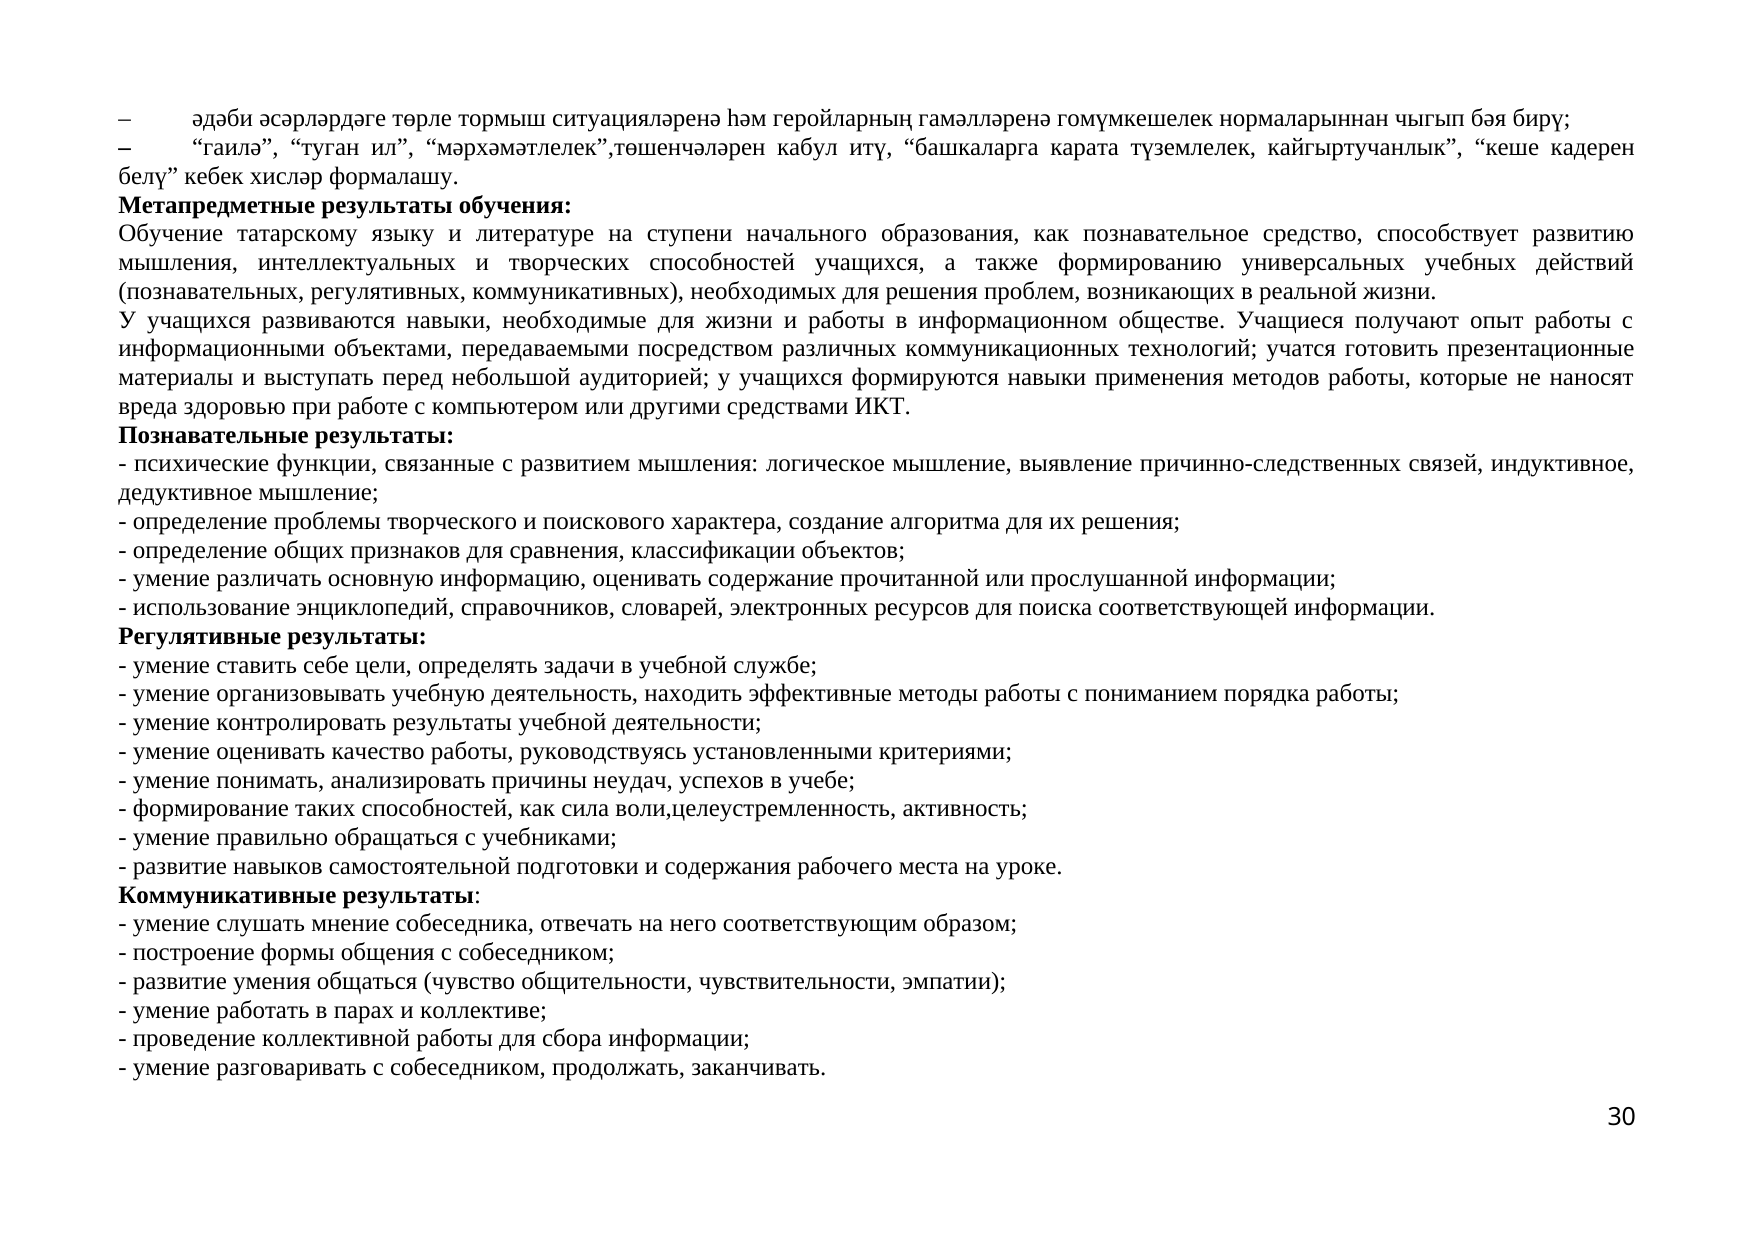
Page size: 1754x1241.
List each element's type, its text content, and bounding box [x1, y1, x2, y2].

text - проведение коллективной работы для сбора информации; [118, 1023, 1636, 1052]
text - умение понимать, анализировать причины неудач, успехов в учебе; [118, 765, 1636, 793]
text Коммуникативные результаты: [118, 880, 1636, 908]
text - формирование таких способностей, как сила воли,целеустремленность, активность; [118, 793, 1636, 822]
text - умение контролировать результаты учебной деятельности; [118, 707, 1636, 736]
text Метапредметные результаты обучения: [118, 190, 1636, 218]
text - умение различать основную информацию, оценивать содержание прочитанной или прослушанной информации; [118, 563, 1636, 592]
text - умение разговаривать с собеседником, продолжать, заканчивать. [118, 1052, 1636, 1081]
text - определение проблемы творческого и поискового характера, создание алгоритма для их решения; [118, 506, 1636, 535]
text - использование энциклопедий, справочников, словарей, электронных ресурсов для поиска соответствующей информации. [118, 592, 1636, 621]
text - умение правильно обращаться с учебниками; [118, 822, 1636, 851]
text Познавательные результаты: [118, 420, 1636, 448]
text - развитие навыков самостоятельной подготовки и содержания рабочего места на уроке. [118, 851, 1636, 880]
list “гаилә”, “туган ил”, “мәрхәмәтлелек”,төшенчәләрен кабул итү, “башкаларга карата түземлелек, кайгыртучанлык”, “кеше кадерен белү” кебек хисләр формалашу. [118, 132, 1636, 190]
text Регулятивные результаты: [118, 621, 1636, 650]
list әдәби әсәрләрдәге төрле тормыш ситуацияләренә һәм геройларның гамәлләренә гомүмкешелек нормаларыннан чыгып бәя бирү; [118, 103, 1636, 132]
text - умение ставить себе цели, определять задачи в учебной службе; [118, 650, 1636, 678]
text - умение слушать мнение собеседника, отвечать на него соответствующим образом; [118, 908, 1636, 937]
text - развитие умения общаться (чувство общительности, чувствительности, эмпатии); [118, 966, 1636, 995]
text У учащихся развиваются навыки, необходимые для жизни и работы в информационном обществе. Учащиеся получают опыт работы с информационными объектами, передаваемыми посредством различных коммуникационных технологий; учатся готовить презентационные материалы и выступать перед небольшой аудиторией; у учащихся формируются навыки применения методов работы, которые не наносят вреда здоровью при работе с компьютером или другими средствами ИКТ. [118, 305, 1636, 420]
text - умение работать в парах и коллективе; [118, 995, 1636, 1023]
text - построение формы общения с собеседником; [118, 937, 1636, 966]
text Обучение татарскому языку и литературе на ступени начального образования, как познавательное средство, способствует развитию мышления, интеллектуальных и творческих способностей учащихся, а также формированию универсальных учебных действий (познавательных, регулятивных, коммуникативных), необходимых для решения проблем, возникающих в реальной жизни. [118, 218, 1636, 305]
text - умение организовывать учебную деятельность, находить эффективные методы работы с пониманием порядка работы; [118, 678, 1636, 707]
text - определение общих признаков для сравнения, классификации объектов; [118, 535, 1636, 563]
text - психические функции, связанные с развитием мышления: логическое мышление, выявление причинно-следственных связей, индуктивное, дедуктивное мышление; [118, 448, 1636, 506]
text - умение оценивать качество работы, руководствуясь установленными критериями; [118, 736, 1636, 765]
